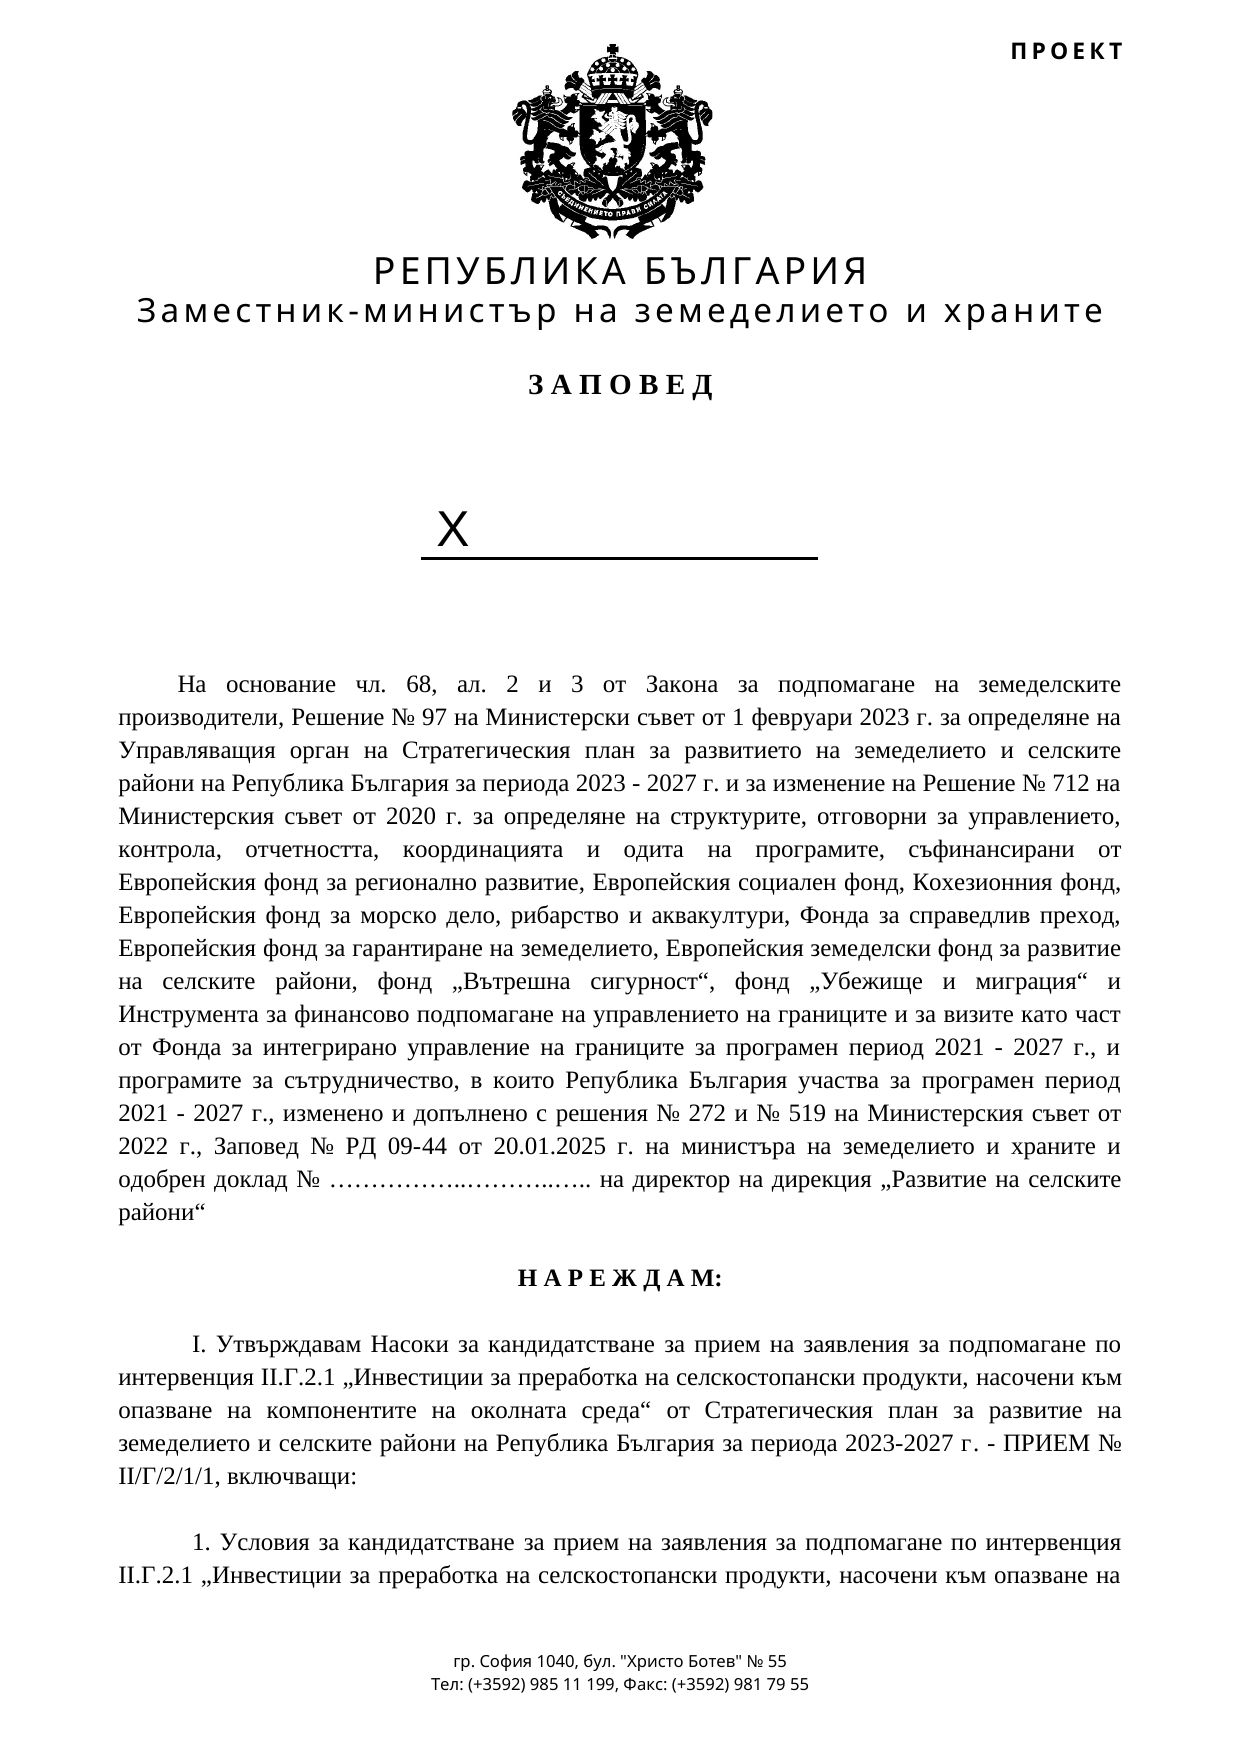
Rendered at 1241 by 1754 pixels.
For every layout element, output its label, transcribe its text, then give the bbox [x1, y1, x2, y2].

text З А П О В Е Д [118, 367, 1122, 401]
text Н А Р Е Ж Д А М: [118, 1263, 1122, 1292]
picture [512, 44, 713, 239]
text На основание чл. 68, ал. 2 и 3 от Закона за подпомагане на земеделските производители, Решение № 97 на Министерски съвет от 1 февруари 2023 г. за определяне на Управляващия орган на Стратегическия план за развитието на земеделието и селските райони на Република България за периода 2023 - 2027 г. и за изменение на Решение № 712 на Министерския съвет от 2020 г. за определяне на структурите, отговорни за управлението, контрола, отчетността, координацията и одита на програмите, съфинансирани от Европейския фонд за регионално развитие, Европейския социален фонд, Кохезионния фонд, Европейския фонд за морско дело, рибарство и аквакултури, Фонда за справедлив преход, Европейския фонд за гарантиране на земеделието, Европейския земеделски фонд за развитие на селските райони, фонд „Вътрешна сигурност“, фонд „Убежище и миграция“ и Инструмента за финансово подпомагане на управлението на границите и за визите като част от Фонда за интегрирано управление на границите за програмен период 2021 - 2027 г., и програмите за сътрудничество, в които Република България участва за програмен период 2021 - 2027 г., изменено и допълнено с решения № 272 и № 519 на Министерския съвет от 2022 г., Заповед № РД 09-44 от 20.01.2025 г. на министъра на земеделието и храните и одобрен доклад № ……………..………..….. на директор на дирекция „Развитие на селските райони“ [118, 669, 1122, 1226]
text І. Утвърждавам Насоки за кандидатстване за прием на заявления за подпомагане по интервенция II.Г.2.1 „Инвестиции за преработка на селскостопански продукти, насочени към опазване на компонентите на околната среда“ от Стратегическия план за развитие на земеделието и селските райони на Република България за периода 2023-2027 г. - ПРИЕМ № II/Г/2/1/1, включващи: [118, 1329, 1122, 1490]
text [118, 1527, 1122, 1589]
